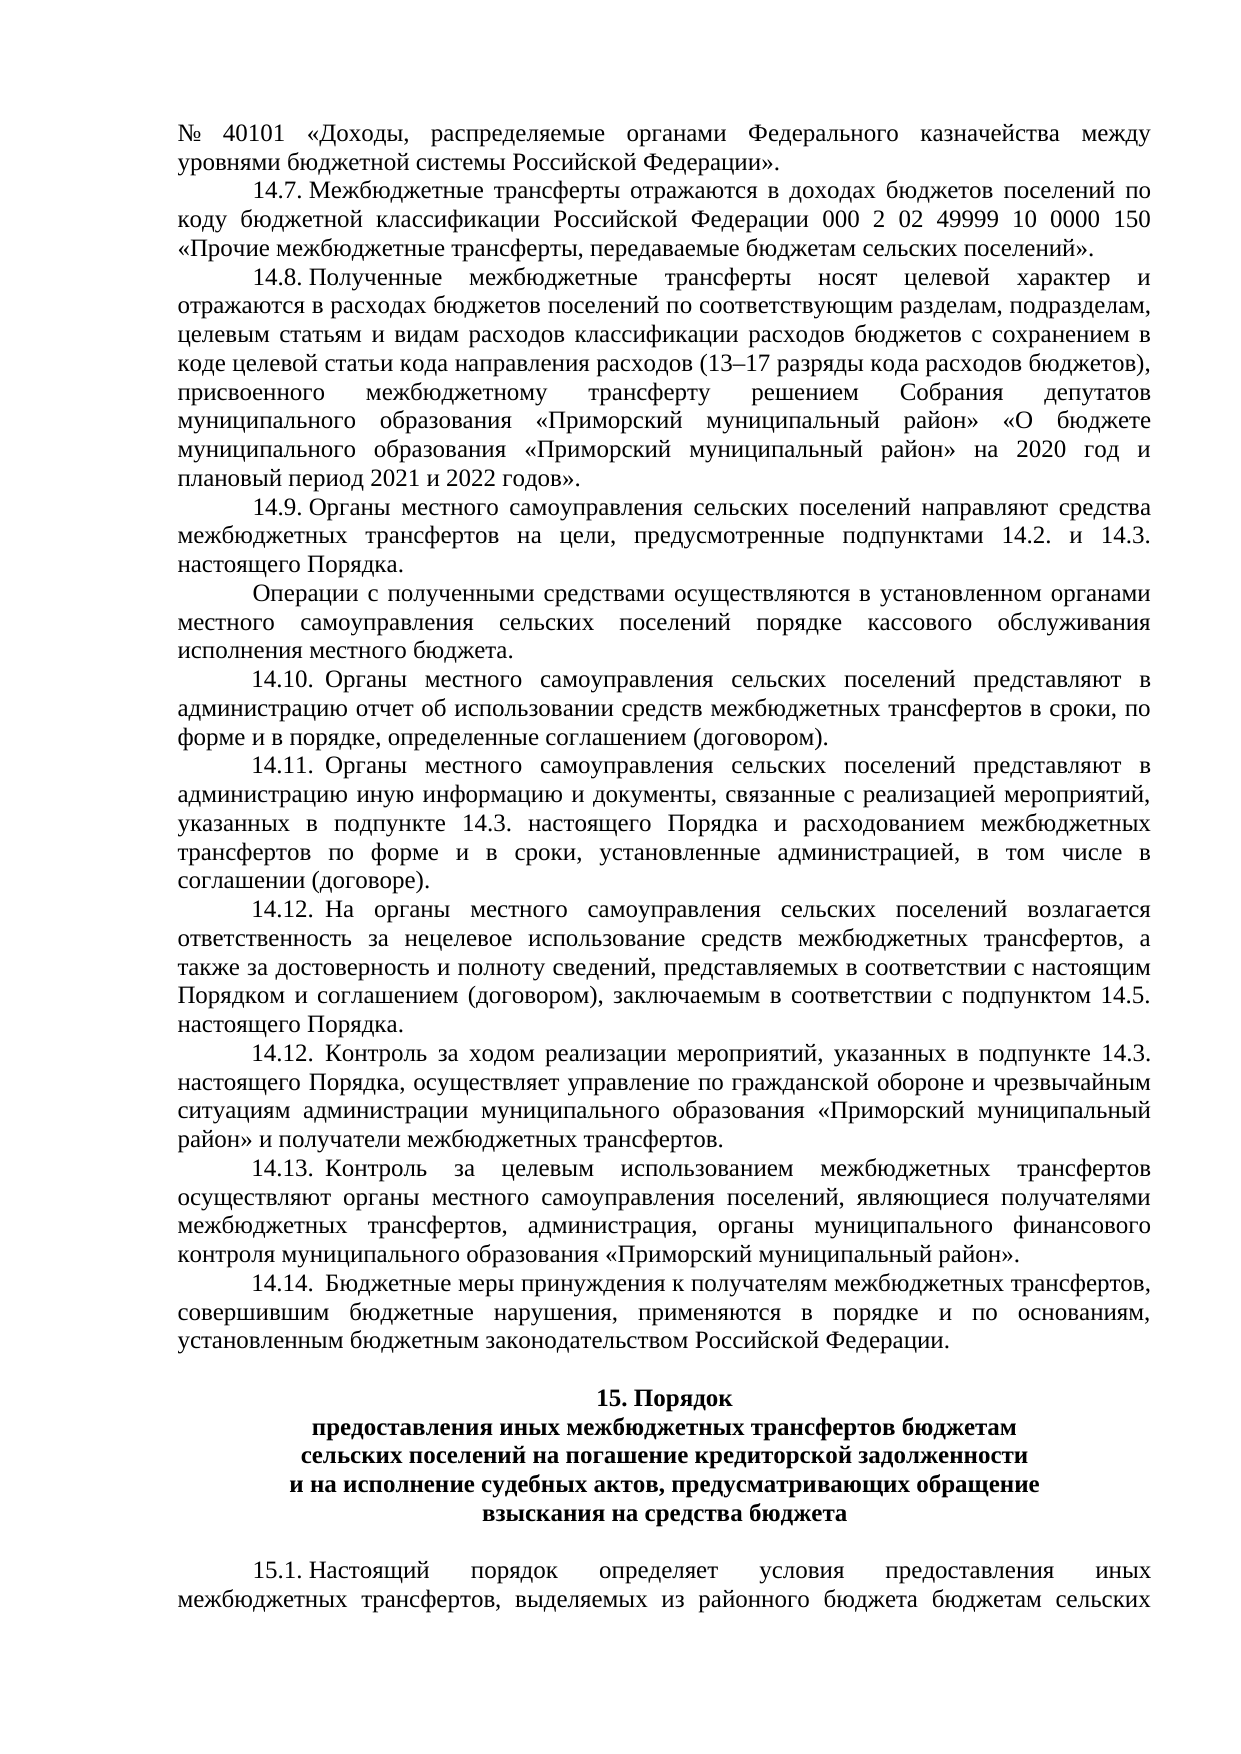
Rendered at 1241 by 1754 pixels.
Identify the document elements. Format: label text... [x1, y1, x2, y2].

text 14.11. Органы местного самоуправления сельских поселений представляют в администрацию иную информацию и документы, связанные с реализацией мероприятий, указанных в подпункте 14.3. настоящего Порядка и расходованием межбюджетных трансфертов по форме и в сроки, установленные администрацией, в том числе в соглашении (договоре). [177, 751, 1152, 894]
text 15. Порядок [177, 1383, 1152, 1412]
text 14.8. Полученные межбюджетные трансферты носят целевой характер и отражаются в расходах бюджетов поселений по соответствующим разделам, подразделам, целевым статьям и видам расходов классификации расходов бюджетов с сохранением в коде целевой статьи кода направления расходов (13–17 разряды кода расходов бюджетов), присвоенного межбюджетному трансферту решением Собрания депутатов муниципального образования «Приморский муниципальный район» «О бюджете муниципального образования «Приморский муниципальный район» на 2020 год и плановый период 2021 и 2022 годов». [177, 262, 1152, 492]
text 14.14. Бюджетные меры принуждения к получателям межбюджетных трансфертов, совершившим бюджетные нарушения, применяются в порядке и по основаниям, установленным бюджетным законодательством Российской Федерации. [177, 1268, 1152, 1354]
text Операции с полученными средствами осуществляются в установленном органами местного самоуправления сельских поселений порядке кассового обслуживания исполнения местного бюджета. [177, 578, 1152, 664]
text сельских поселений на погашение кредиторской задолженности [177, 1441, 1152, 1469]
text и на исполнение судебных актов, предусматривающих обращение [177, 1469, 1152, 1498]
text 14.13. Контроль за целевым использованием межбюджетных трансфертов осуществляют органы местного самоуправления поселений, являющиеся получателями межбюджетных трансфертов, администрация, органы муниципального финансового контроля муниципального образования «Приморский муниципальный район». [177, 1153, 1152, 1268]
text 14.9. Органы местного самоуправления сельских поселений направляют средства межбюджетных трансфертов на цели, предусмотренные подпунктами 14.2. и 14.3. настоящего Порядка. [177, 492, 1152, 578]
text 14.12. На органы местного самоуправления сельских поселений возлагается ответственность за нецелевое использование средств межбюджетных трансфертов, а также за достоверность и полноту сведений, представляемых в соответствии с настоящим Порядком и соглашением (договором), заключаемым в соответствии с подпунктом 14.5. настоящего Порядка. [177, 894, 1152, 1038]
text взыскания на средства бюджета [177, 1498, 1152, 1527]
text 14.7. Межбюджетные трансферты отражаются в доходах бюджетов поселений по коду бюджетной классификации Российской Федерации 000 2 02 49999 10 0000 150 «Прочие межбюджетные трансферты, передаваемые бюджетам сельских поселений». [177, 176, 1152, 262]
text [177, 1556, 1152, 1613]
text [177, 118, 1152, 176]
text 14.12. Контроль за ходом реализации мероприятий, указанных в подпункте 14.3. настоящего Порядка, осуществляет управление по гражданской обороне и чрезвычайным ситуациям администрации муниципального образования «Приморский муниципальный район» и получатели межбюджетных трансфертов. [177, 1038, 1152, 1153]
text 14.10. Органы местного самоуправления сельских поселений представляют в администрацию отчет об использовании средств межбюджетных трансфертов в сроки, по форме и в порядке, определенные соглашением (договором). [177, 664, 1152, 751]
text предоставления иных межбюджетных трансфертов бюджетам [177, 1412, 1152, 1441]
